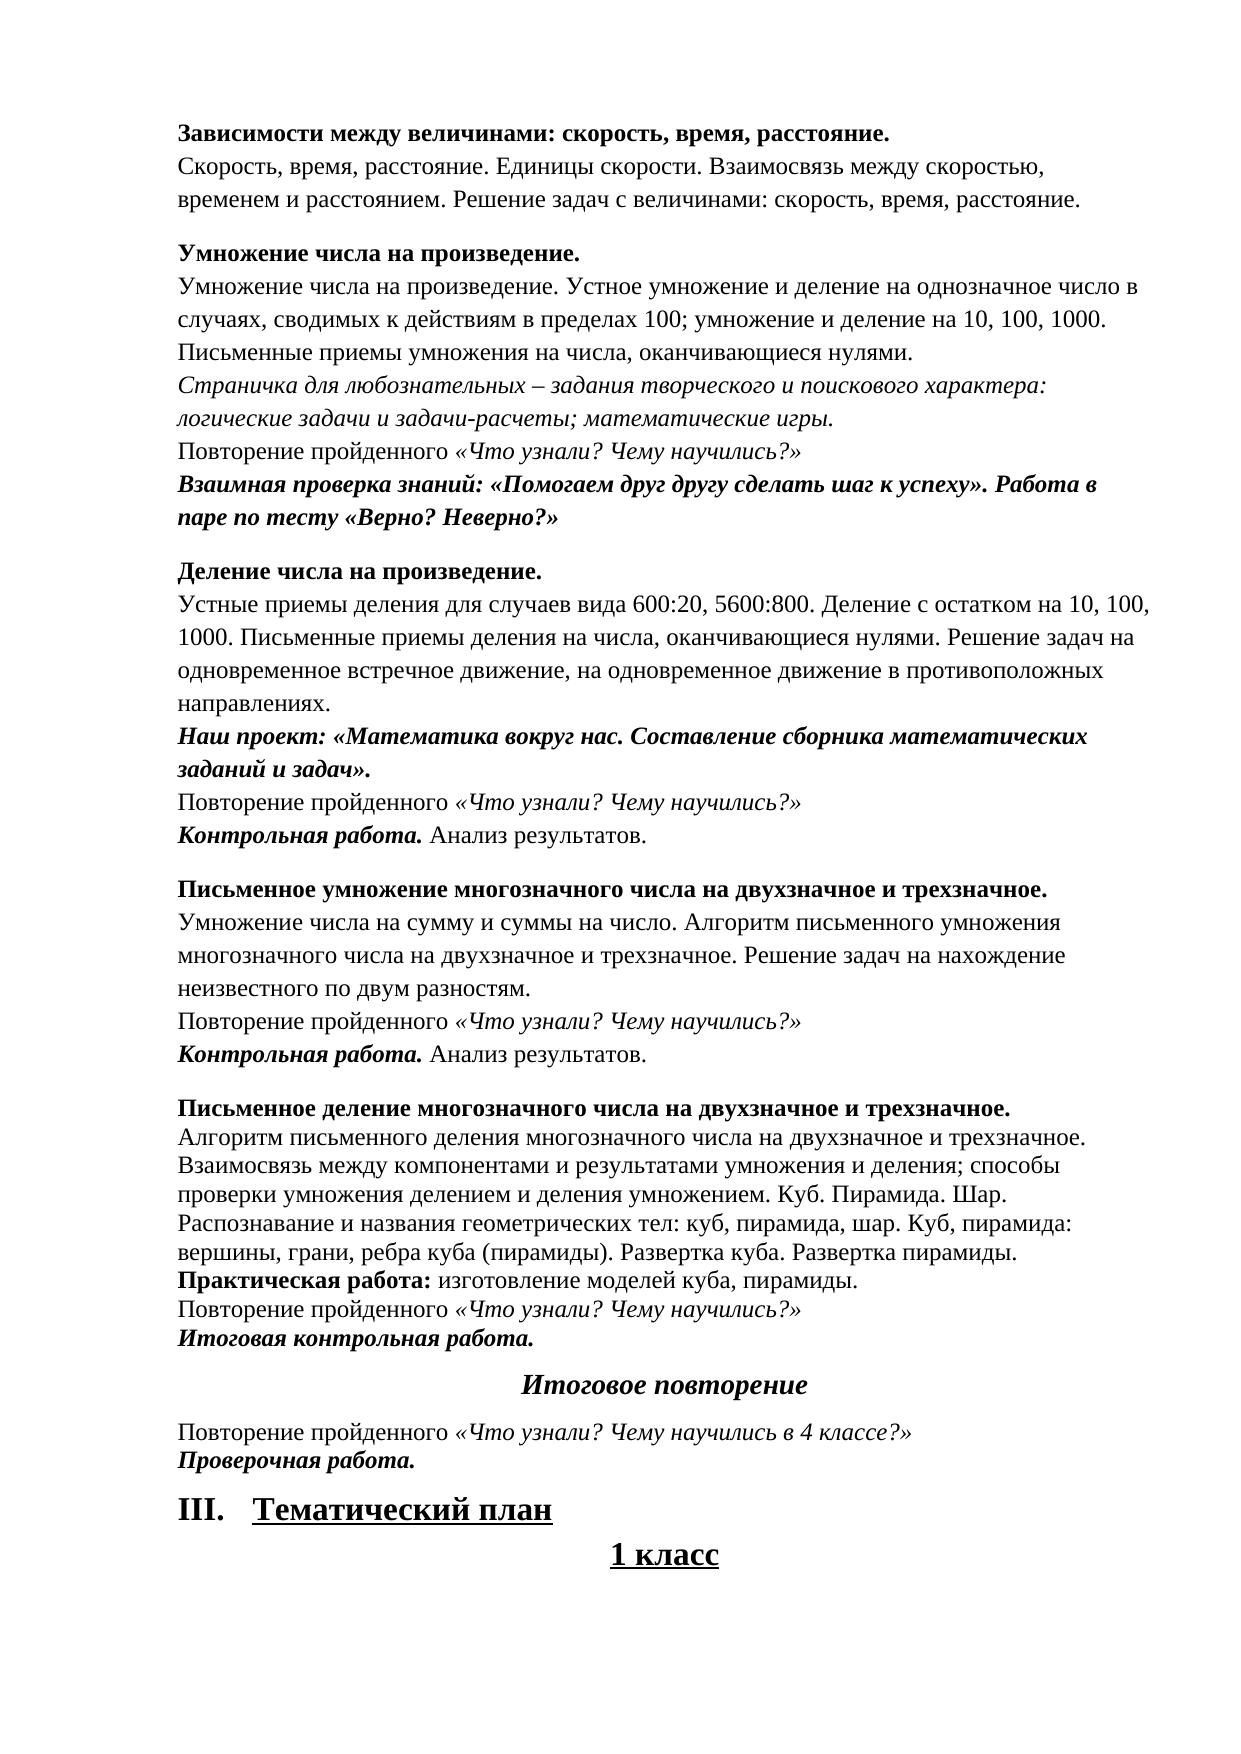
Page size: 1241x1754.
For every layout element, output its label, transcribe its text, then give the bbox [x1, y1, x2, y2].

text Зависимости между величинами: скорость, время, расстояние. Скорость, время, расстояние. Единицы скорости. Взаимосвязь между скоростью, временем и расстоянием. Решение задач с величинами: скорость, время, расстояние. [177, 118, 1152, 213]
text Письменное деление многозначного числа на двухзначное и трехзначное. Алгоритм письменного деления многозначного числа на двухзначное и трехзначное. Взаимосвязь между компонентами и результатами умножения и деления; способы проверки умножения делением и деления умножением. Куб. Пирамида. Шар. Распознавание и названия геометрических тел: куб, пирамида, шар. Куб, пирамида: вершины, грани, ребра куба (пирамиды). Развертка куба. Развертка пирамиды. Практическая работа: изготовление моделей куба, пирамиды. Повторение пройденного «Что узнали? Чему научились?» Итоговая контрольная работа. [177, 1093, 1152, 1352]
text Умножение числа на произведение. Умножение числа на произведение. Устное умножение и деление на однозначное число в случаях, сводимых к действиям в пределах 100; умножение и деление на 10, 100, 1000. Письменные приемы умножения на числа, оканчивающиеся нулями. Страничка для любознательных – задания творческого и поискового характера: логические задачи и задачи-расчеты; математические игры. Повторение пройденного «Что узнали? Чему научились?» Взаимная проверка знаний: «Помогаем друг другу сделать шаг к успеху». Работа в паре по тесту «Верно? Неверно?» [177, 238, 1152, 531]
text Повторение пройденного «Что узнали? Чему научились в 4 классе?» Проверочная работа. [177, 1417, 1152, 1474]
text Деление числа на произведение. Устные приемы деления для случаев вида 600:20, 5600:800. Деление с остатком на 10, 100, 1000. Письменные приемы деления на числа, оканчивающиеся нулями. Решение задач на одновременное встречное движение, на одновременное движение в противоположных направлениях. Наш проект: «Математика вокруг нас. Составление сборника математических заданий и задач». Повторение пройденного «Что узнали? Чему научились?» Контрольная работа. Анализ результатов. [177, 556, 1152, 849]
text Письменное умножение многозначного числа на двухзначное и трехзначное. Умножение числа на сумму и суммы на число. Алгоритм письменного умножения многозначного числа на двухзначное и трехзначное. Решение задач на нахождение неизвестного по двум разностям. Повторение пройденного «Что узнали? Чему научились?» Контрольная работа. Анализ результатов. [177, 874, 1152, 1068]
list Тематический план [177, 1490, 1152, 1528]
text Итоговое повторение [177, 1367, 1152, 1401]
text 1 класс [177, 1534, 1152, 1572]
